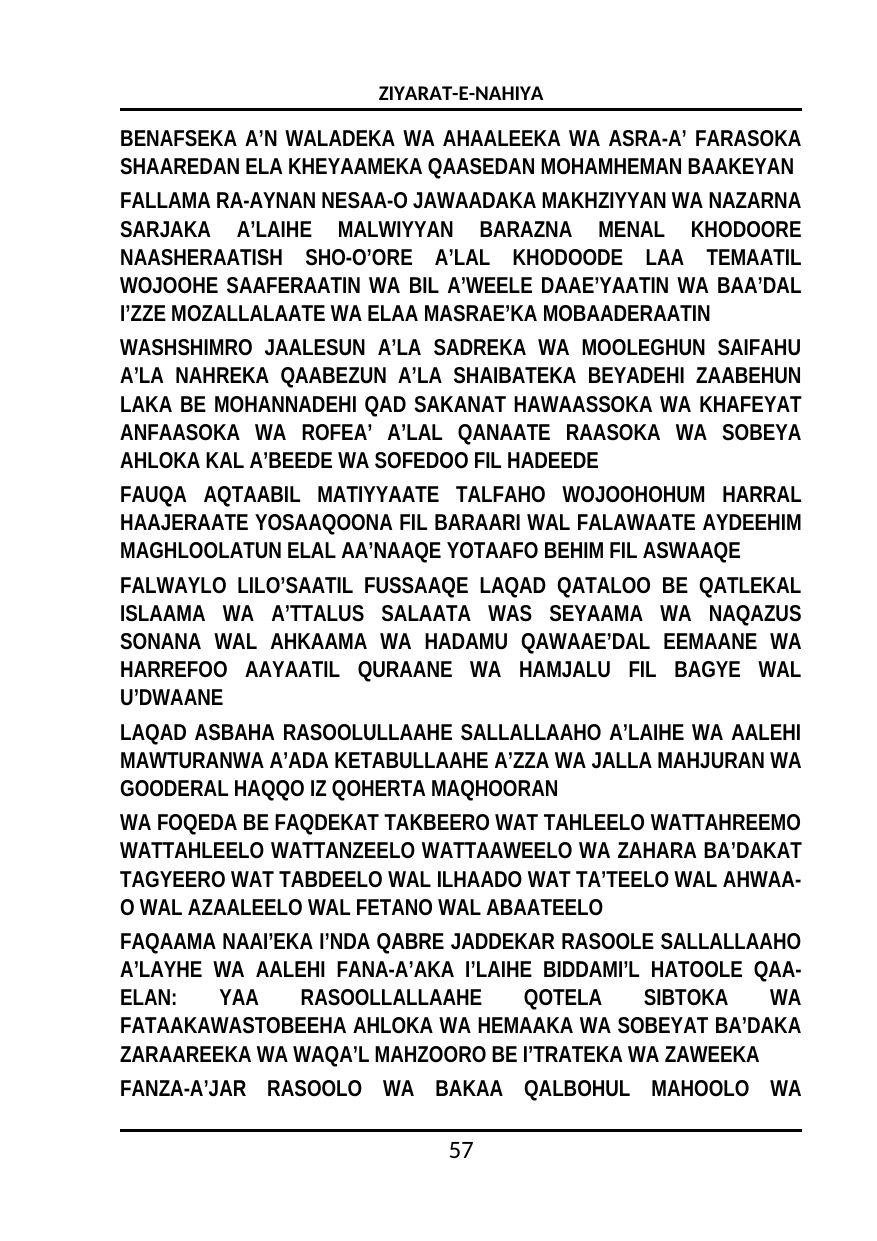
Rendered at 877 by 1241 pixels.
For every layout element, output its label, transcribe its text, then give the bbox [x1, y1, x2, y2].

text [120, 1074, 802, 1102]
text FAUQA AQTAABIL MATIYYAATE TALFAHO WOJOOHOHUM HARRAL HAAJERAATE YOSAAQOONA FIL BARAARI WAL FALAWAATE AYDEEHIM MAGHLOOLATUN ELAL AA’NAAQE YOTAAFO BEHIM FIL ASWAAQE [120, 480, 802, 564]
text FALWAYLO LILO’SAATIL FUSSAAQE LAQAD QATALOO BE QATLEKAL ISLAAMA WA A’TTALUS SALAATA WAS SEYAAMA WA NAQAZUS SONANA WAL AHKAAMA WA HADAMU QAWAAE’DAL EEMAANE WA HARREFOO AAYAATIL QURAANE WA HAMJALU FIL BAGYE WAL U’DWAANE [120, 571, 802, 711]
text FAQAAMA NAAI’EKA I’NDA QABRE JADDEKAR RASOOLE SALLALLAAHO A’LAYHE WA AALEHI FANA-A’AKA I’LAIHE BIDDAMI’L HATOOLE QAA-ELAN: YAA RASOOLLALLAAHE QOTELA SIBTOKA WA FATAAKAWASTOBEEHA AHLOKA WA HEMAAKA WA SOBEYAT BA’DAKA ZARAAREEKA WA WAQA’L MAHZOORO BE I’TRATEKA WA ZAWEEKA [120, 927, 802, 1068]
text LAQAD ASBAHA RASOOLULLAAHE SALLALLAAHO A’LAIHE WA AALEHI MAWTURANWA A’ADA KETABULLAAHE A’ZZA WA JALLA MAHJURAN WA GOODERAL HAQQO IZ QOHERTA MAQHOORAN [120, 718, 802, 802]
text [120, 124, 802, 180]
text FALLAMA RA-AYNAN NESAA-O JAWAADAKA MAKHZIYYAN WA NAZARNA SARJAKA A’LAIHE MALWIYYAN BARAZNA MENAL KHODOORE NAASHERAATISH SHO-O’ORE A’LAL KHODOODE LAA TEMAATIL WOJOOHE SAAFERAATIN WA BIL A’WEELE DAAE’YAATIN WA BAA’DAL I’ZZE MOZALLALAATE WA ELAA MASRAE’KA MOBAADERAATIN [120, 186, 802, 327]
text WA FOQEDA BE FAQDEKAT TAKBEERO WAT TAHLEELO WATTAHREEMO WATTAHLEELO WATTANZEELO WATTAAWEELO WA ZAHARA BA’DAKAT TAGYEERO WAT TABDEELO WAL ILHAADO WAT TA’TEELO WAL AHWAA-O WAL AZAALEELO WAL FETANO WAL ABAATEELO [120, 808, 802, 921]
text WASHSHIMRO JAALESUN A’LA SADREKA WA MOOLEGHUN SAIFAHU A’LA NAHREKA QAABEZUN A’LA SHAIBATEKA BEYADEHI ZAABEHUN LAKA BE MOHANNADEHI QAD SAKANAT HAWAASSOKA WA KHAFEYAT ANFAASOKA WA ROFEA’ A’LAL QANAATE RAASOKA WA SOBEYA AHLOKA KAL A’BEEDE WA SOFEDOO FIL HADEEDE [120, 333, 802, 474]
